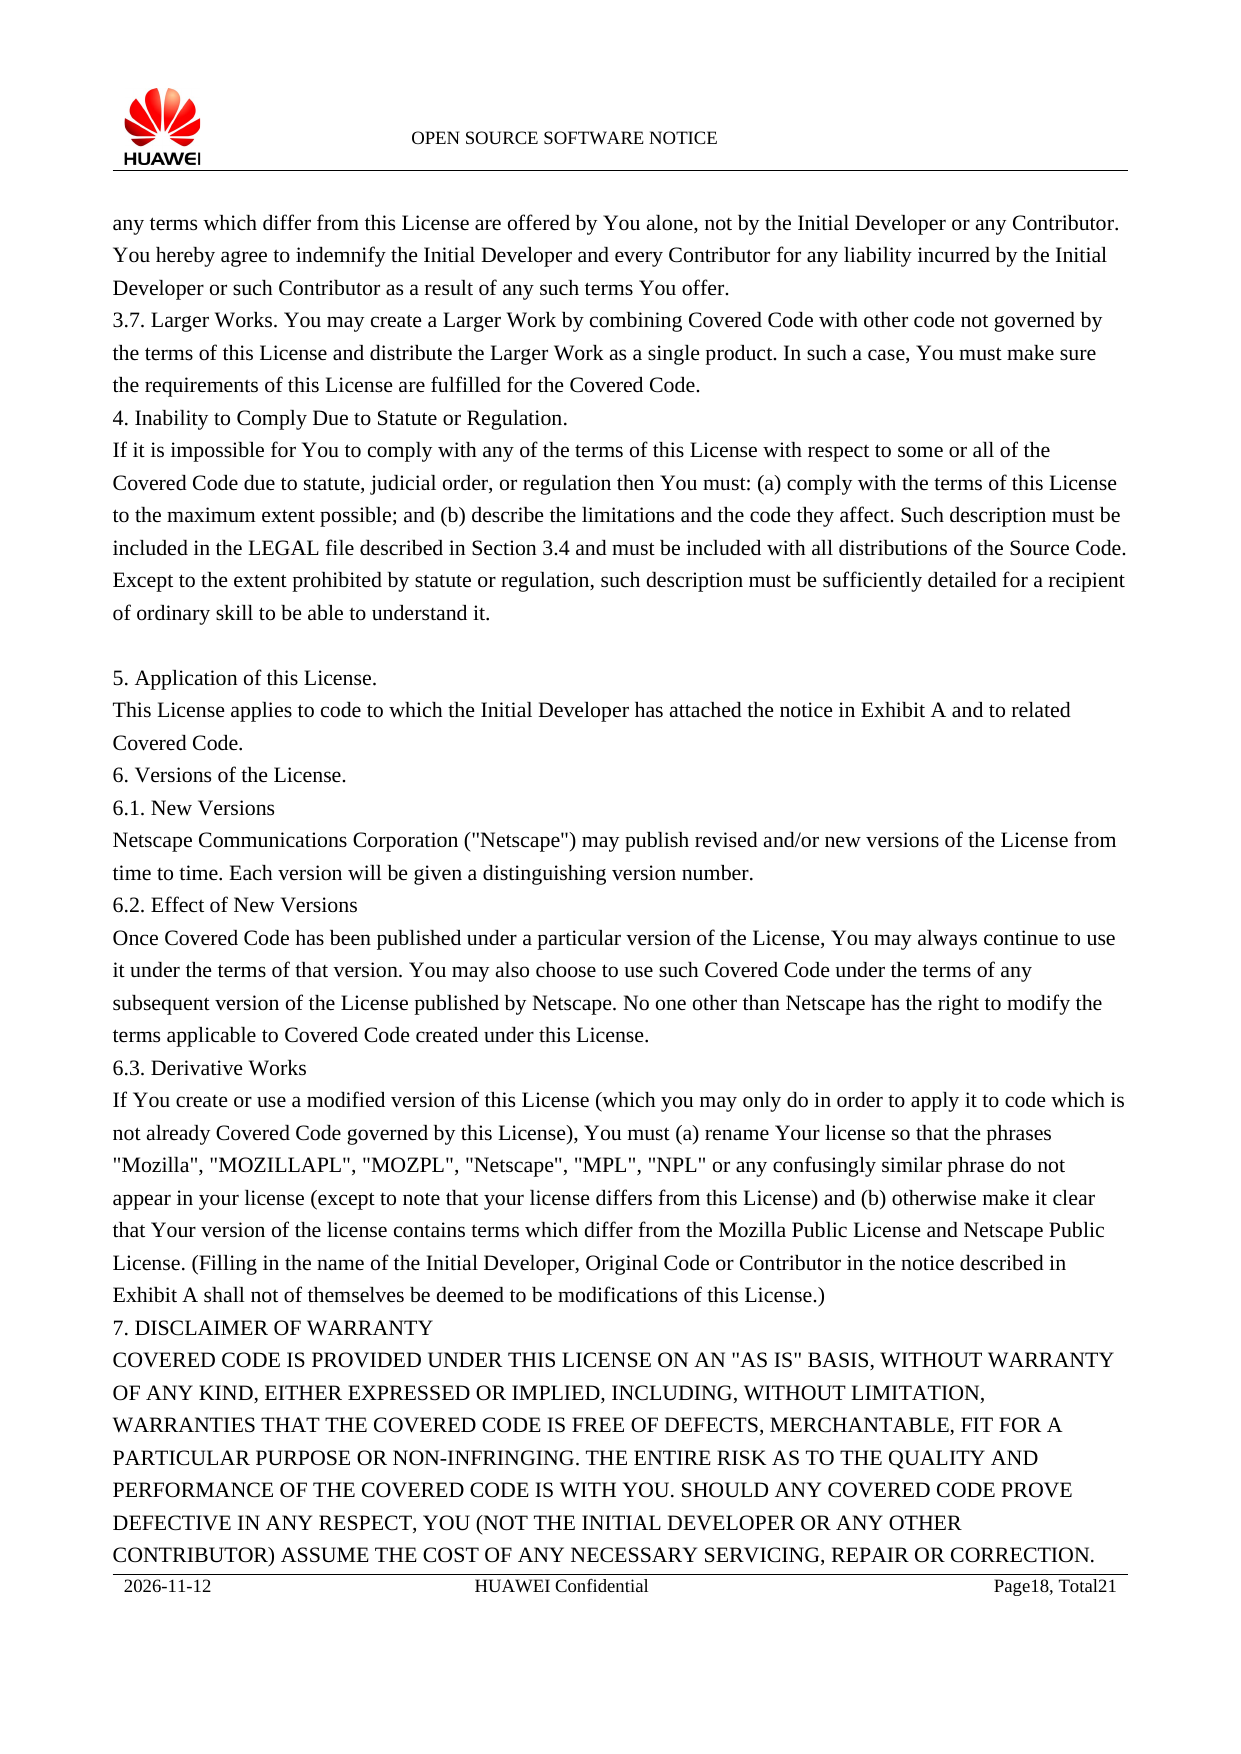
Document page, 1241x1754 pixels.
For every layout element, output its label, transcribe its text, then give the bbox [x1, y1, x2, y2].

picture [124, 88, 201, 165]
